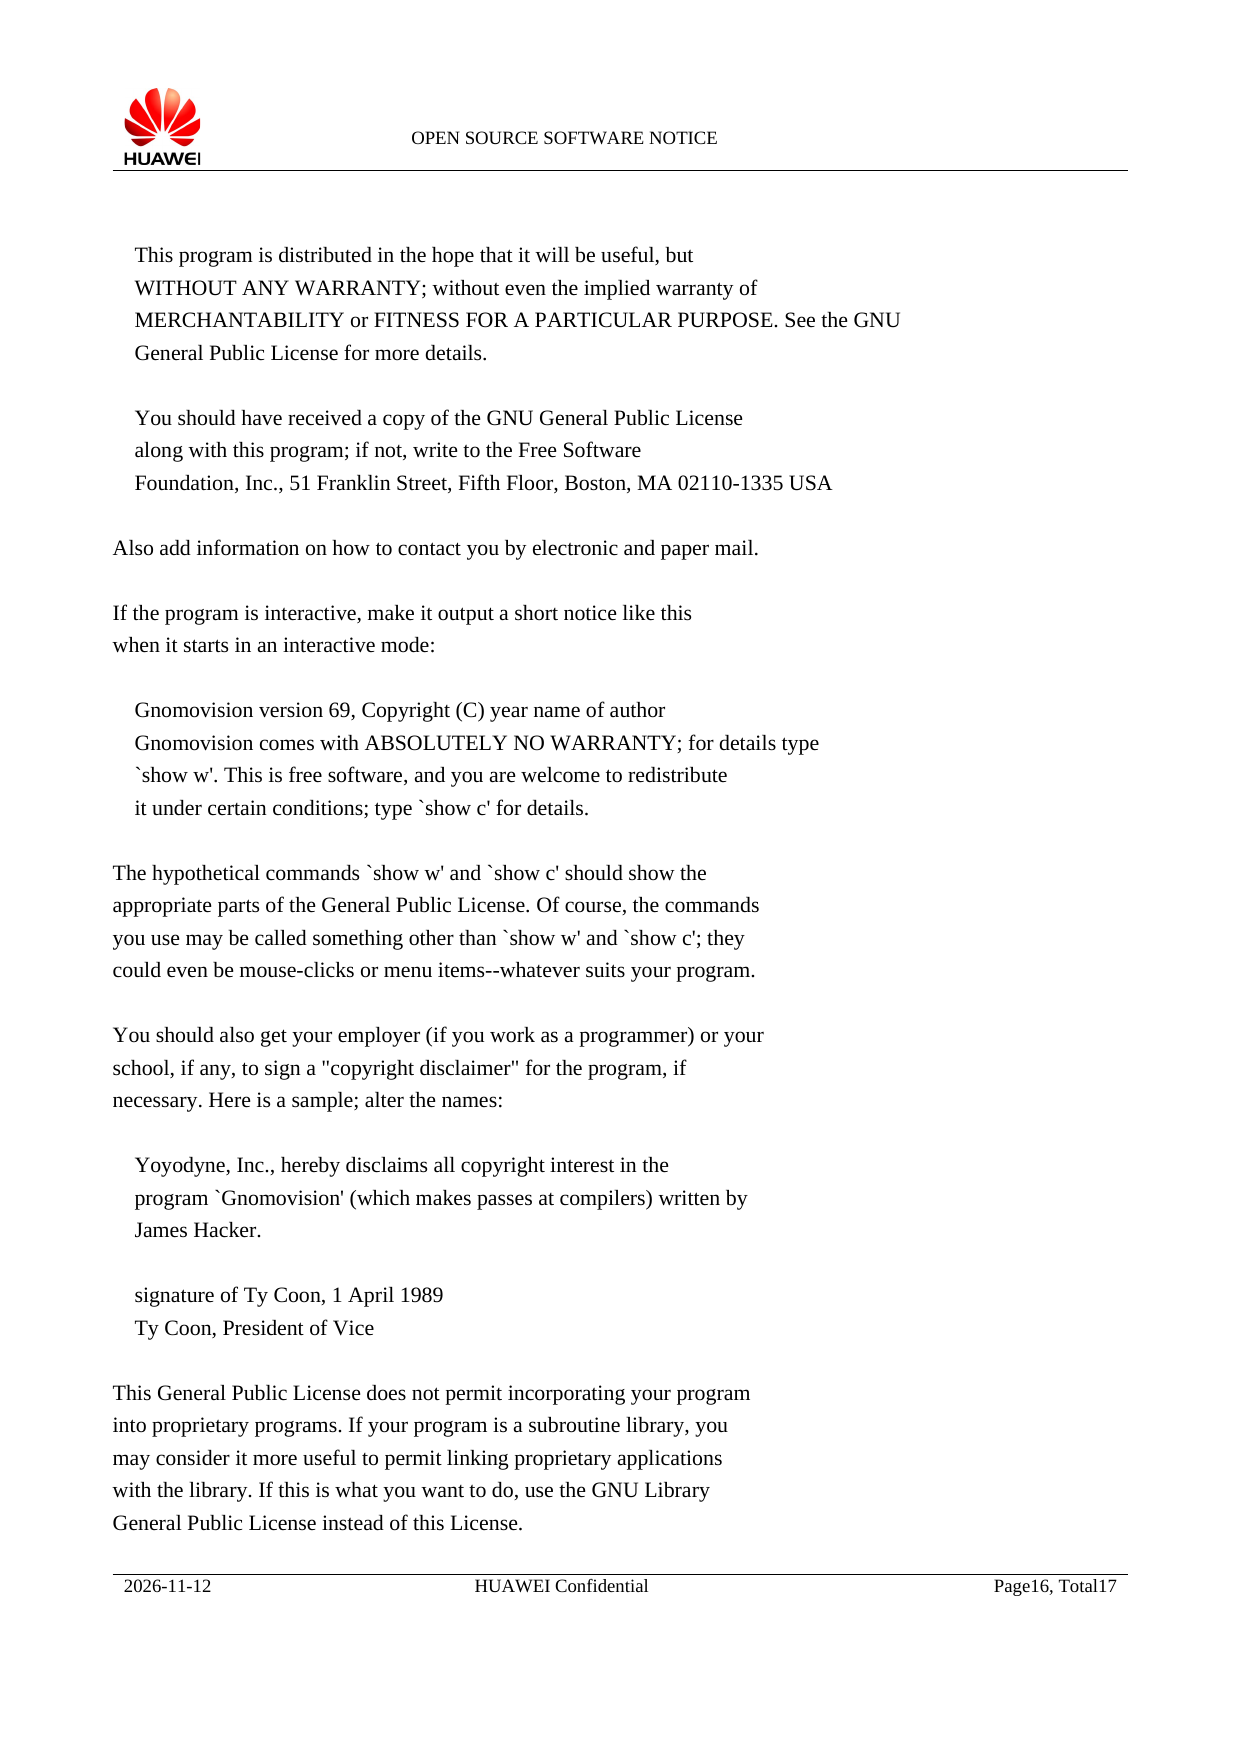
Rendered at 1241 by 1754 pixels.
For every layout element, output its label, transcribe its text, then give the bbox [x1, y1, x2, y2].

picture [124, 88, 201, 165]
